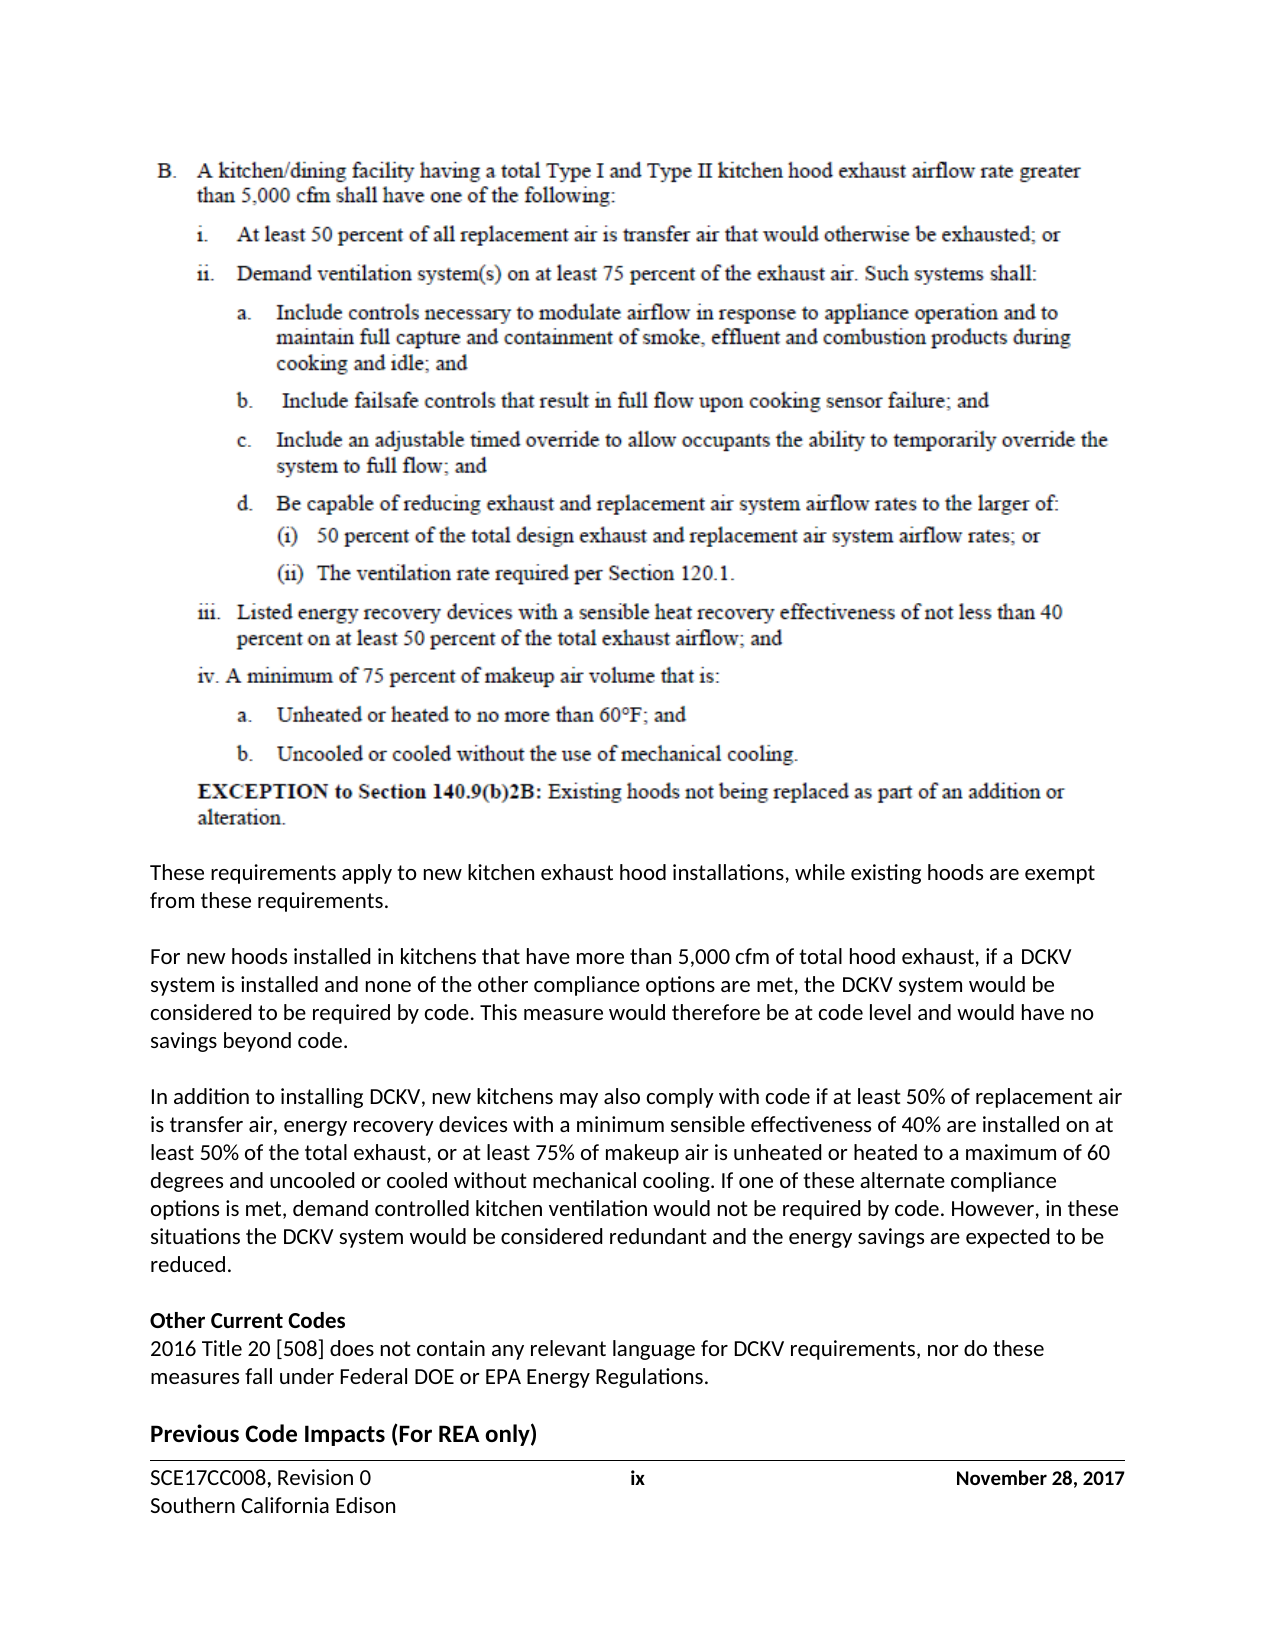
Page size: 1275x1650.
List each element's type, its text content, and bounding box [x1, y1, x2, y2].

text In addition to installing DCKV, new kitchens may also comply with code if at least 50% of replacement air is transfer air, energy recovery devices with a minimum sensible effectiveness of 40% are installed on at least 50% of the total exhaust, or at least 75% of makeup air is unheated or heated to a maximum of 60 degrees and uncooled or cooled without mechanical cooling. If one of these alternate compliance options is met, demand controlled kitchen ventilation would not be required by code. However, in these situations the DCKV system would be considered redundant and the energy savings are expected to be reduced. [150, 1082, 1125, 1278]
text These requirements apply to new kitchen exhaust hood installations, while existing hoods are exempt from these requirements. [150, 858, 1125, 914]
text Previous Code Impacts (For REA only) [150, 1418, 1125, 1449]
text 2016 Title 20 [508] does not contain any relevant language for DCKV requirements, nor do these measures fall under Federal DOE or EPA Energy Regulations. [150, 1334, 1125, 1390]
text Other Current Codes [150, 1306, 1125, 1334]
picture [150, 150, 1125, 830]
text For new hoods installed in kitchens that have more than 5,000 cfm of total hood exhaust, if a DCKV system is installed and none of the other compliance options are met, the DCKV system would be considered to be required by code. This measure would therefore be at code level and would have no savings beyond code. [150, 942, 1125, 1054]
